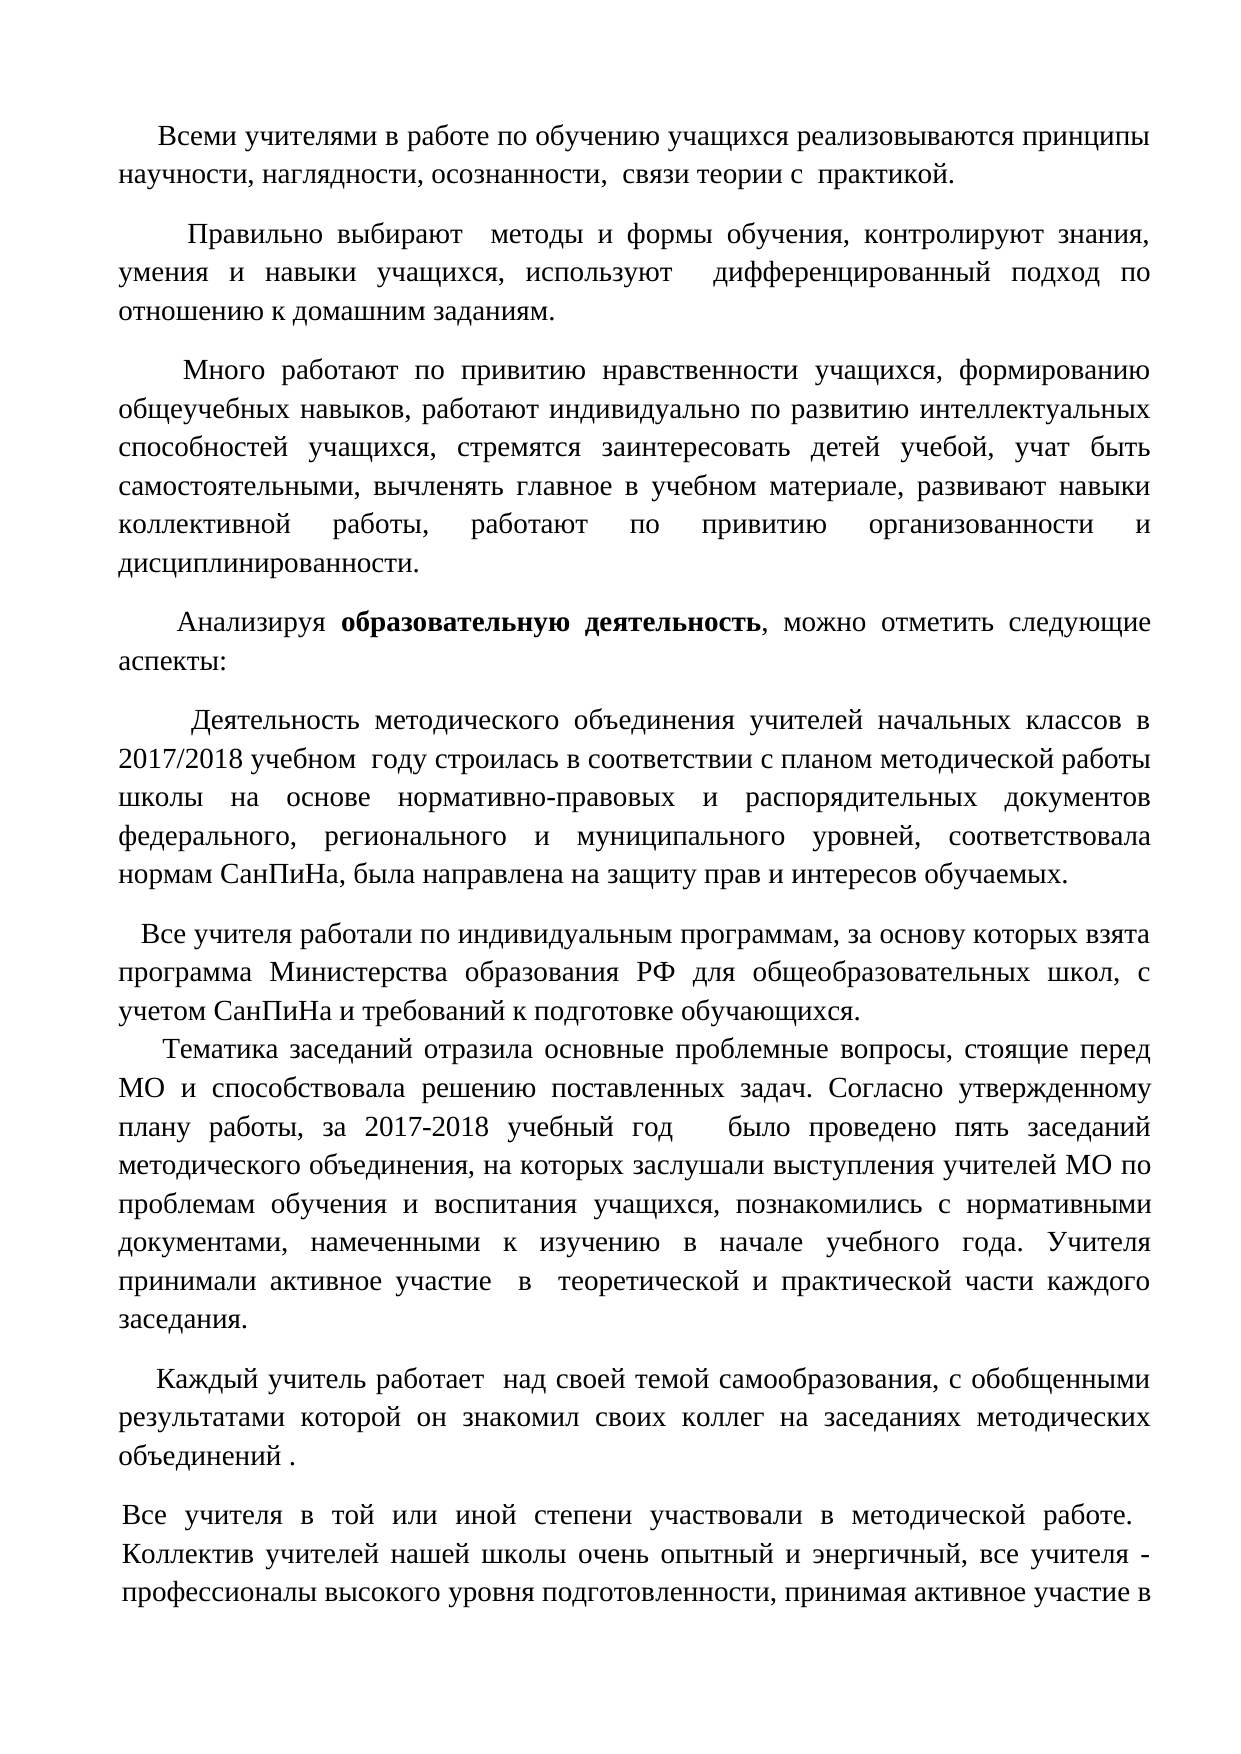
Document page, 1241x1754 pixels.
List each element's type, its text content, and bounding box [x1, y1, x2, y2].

text Анализируя образовательную деятельность, можно отметить следующие аспекты: [118, 604, 1152, 677]
text Тематика заседаний отразила основные проблемные вопросы, стоящие перед МО и способствовала решению поставленных задач. Согласно утвержденному плану работы, за 2017-2018 учебный год было проведено пять заседаний методического объединения, на которых заслушали выступления учителей МО по проблемам обучения и воспитания учащихся, познакомились с нормативными документами, намеченными к изучению в начале учебного года. Учителя принимали активное участие в теоретической и практической части каждого заседания. [118, 1032, 1152, 1335]
text Деятельность методического объединения учителей начальных классов в 2017/2018 учебном году строилась в соответствии с планом методической работы школы на основе нормативно-правовых и распорядительных документов федерального, регионального и муниципального уровней, соответствовала нормам СанПиНа, была направлена на защиту прав и интересов обучаемых. [118, 702, 1152, 890]
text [122, 1497, 1152, 1608]
text Много работают по привитию нравственности учащихся, формированию общеучебных навыков, работают индивидуально по развитию интеллектуальных способностей учащихся, стремятся заинтересовать детей учебой, учат быть самостоятельными, вычленять главное в учебном материале, развивают навыки коллективной работы, работают по привитию организованности и дисциплинированности. [118, 352, 1152, 579]
list Каждый учитель работает над своей темой самообразования, с обобщенными результатами которой он знакомил своих коллег на заседаниях методических объединений . [118, 1361, 1152, 1471]
list Все учителя работали по индивидуальным программам, за основу которых взята программа Министерства образования РФ для общеобразовательных школ, с учетом СанПиНа и требований к подготовке обучающихся. [118, 916, 1152, 1027]
text Правильно выбирают методы и формы обучения, контролируют знания, умения и навыки учащихся, используют дифференцированный подход по отношению к домашним заданиям. [118, 216, 1152, 327]
text Всеми учителями в работе по обучению учащихся реализовываются принципы научности, наглядности, осознанности, связи теории с практикой. [118, 118, 1152, 190]
